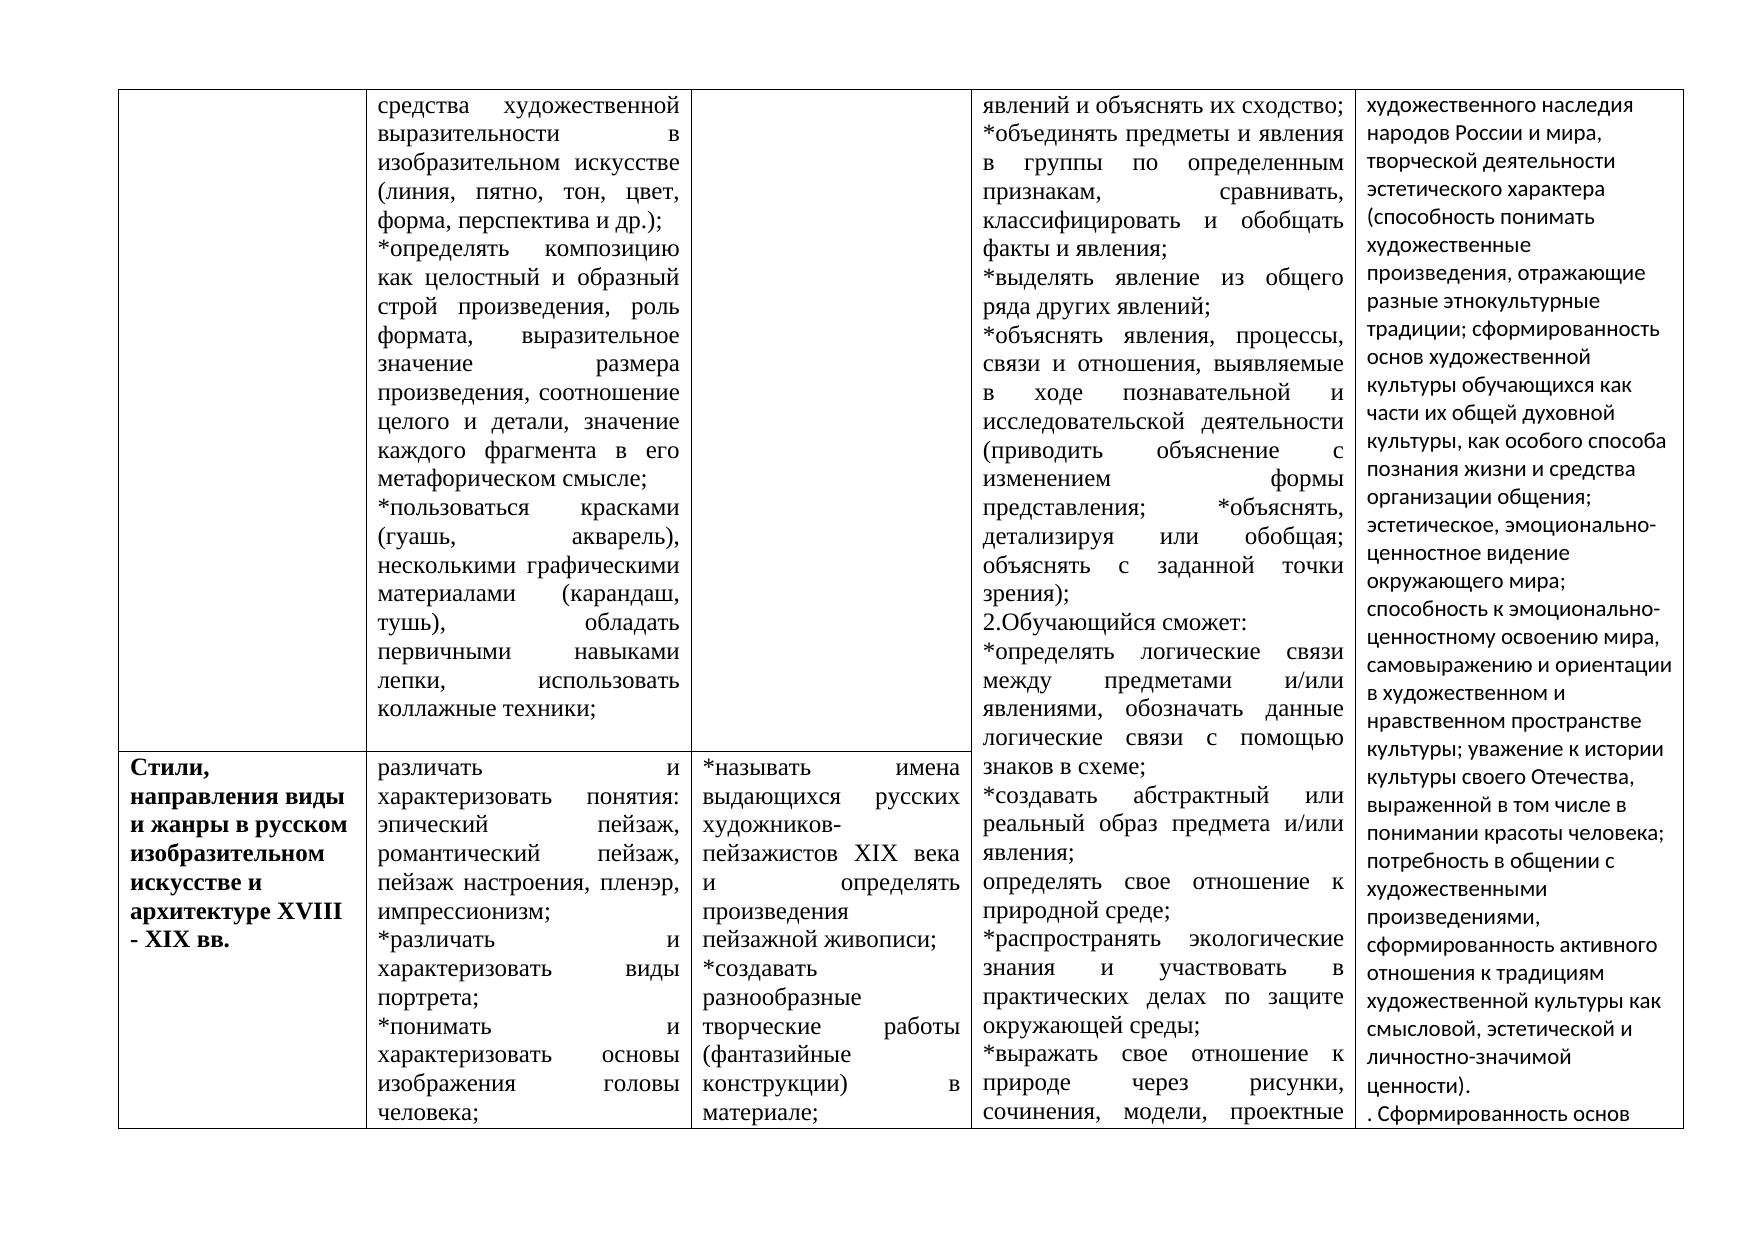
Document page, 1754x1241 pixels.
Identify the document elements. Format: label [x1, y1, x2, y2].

table_cell [119, 752, 366, 1127]
table_cell [367, 752, 691, 1127]
table_cell [692, 752, 971, 1127]
table_cell [119, 90, 366, 751]
table_cell [367, 90, 691, 751]
table_cell [692, 90, 971, 751]
